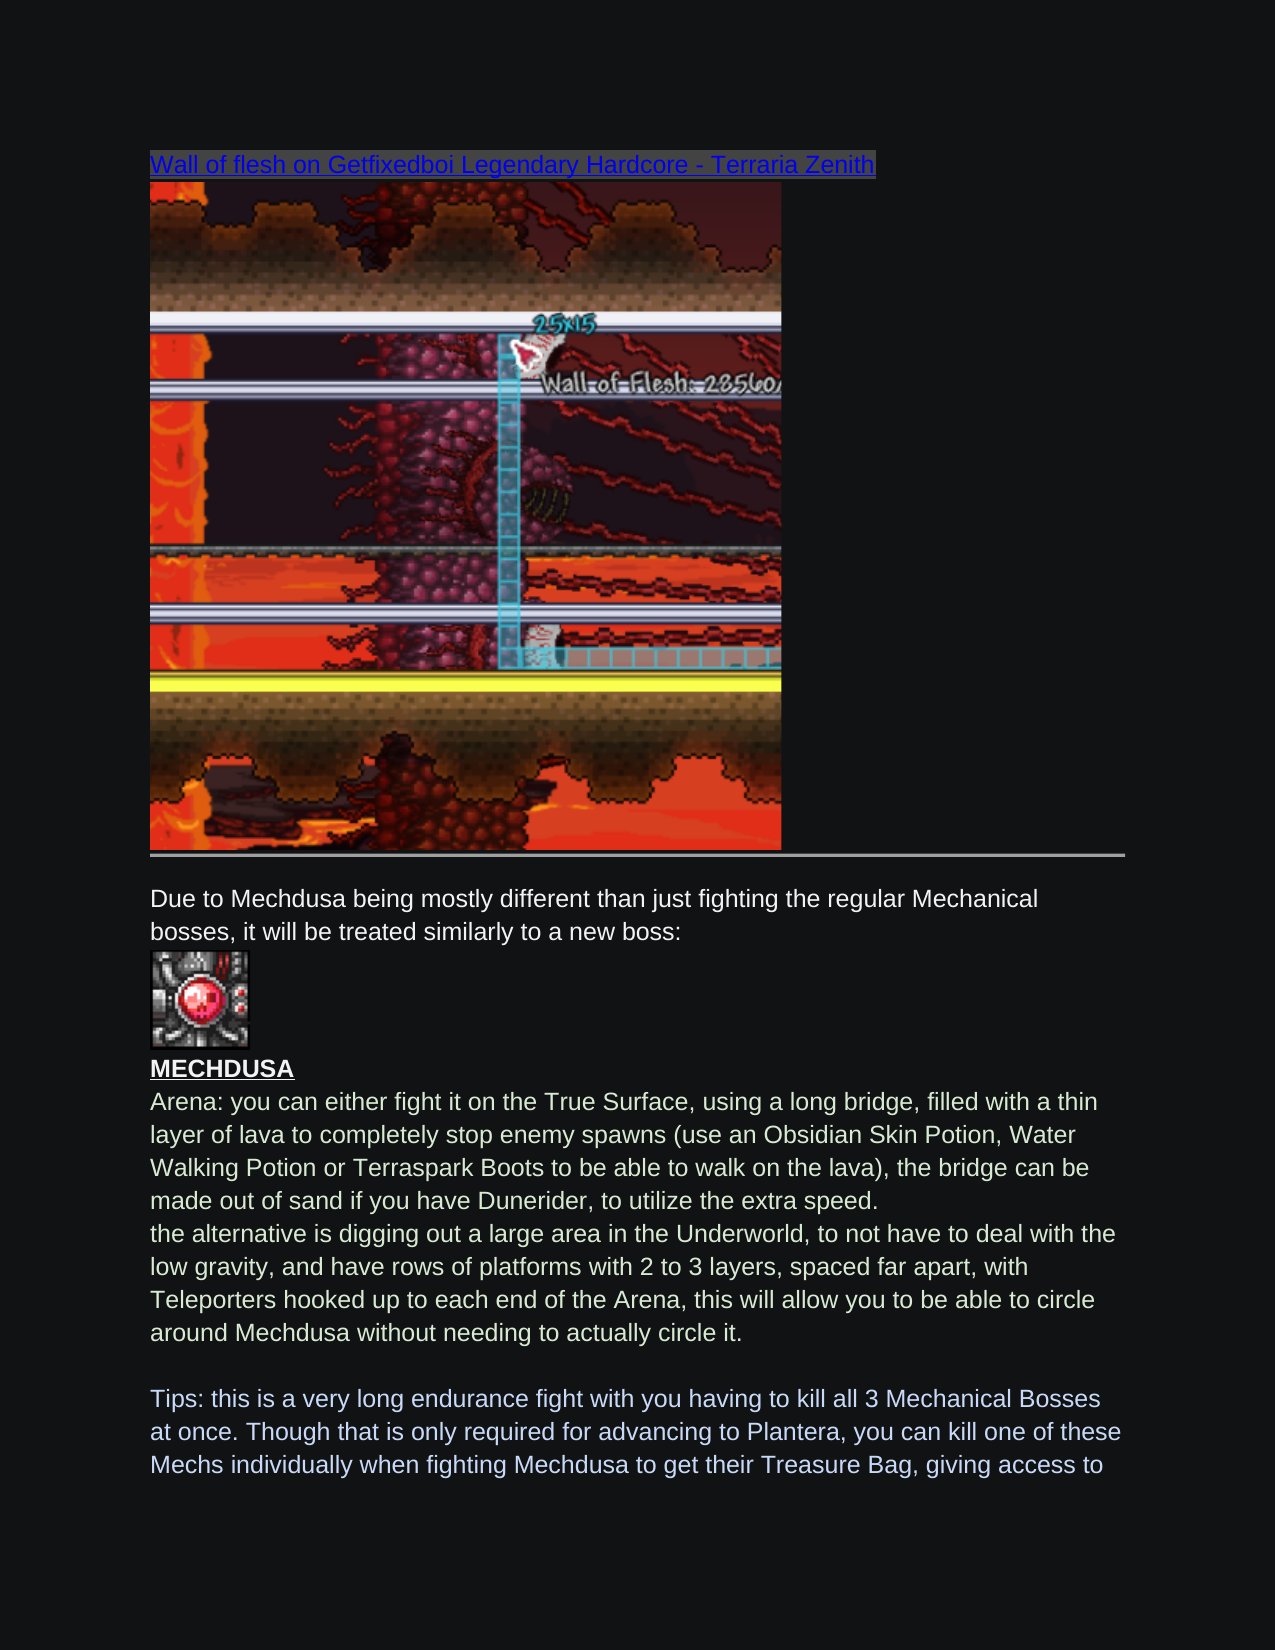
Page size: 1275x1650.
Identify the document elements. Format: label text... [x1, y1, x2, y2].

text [150, 857, 1125, 1479]
picture [150, 950, 251, 1050]
picture [150, 182, 782, 850]
